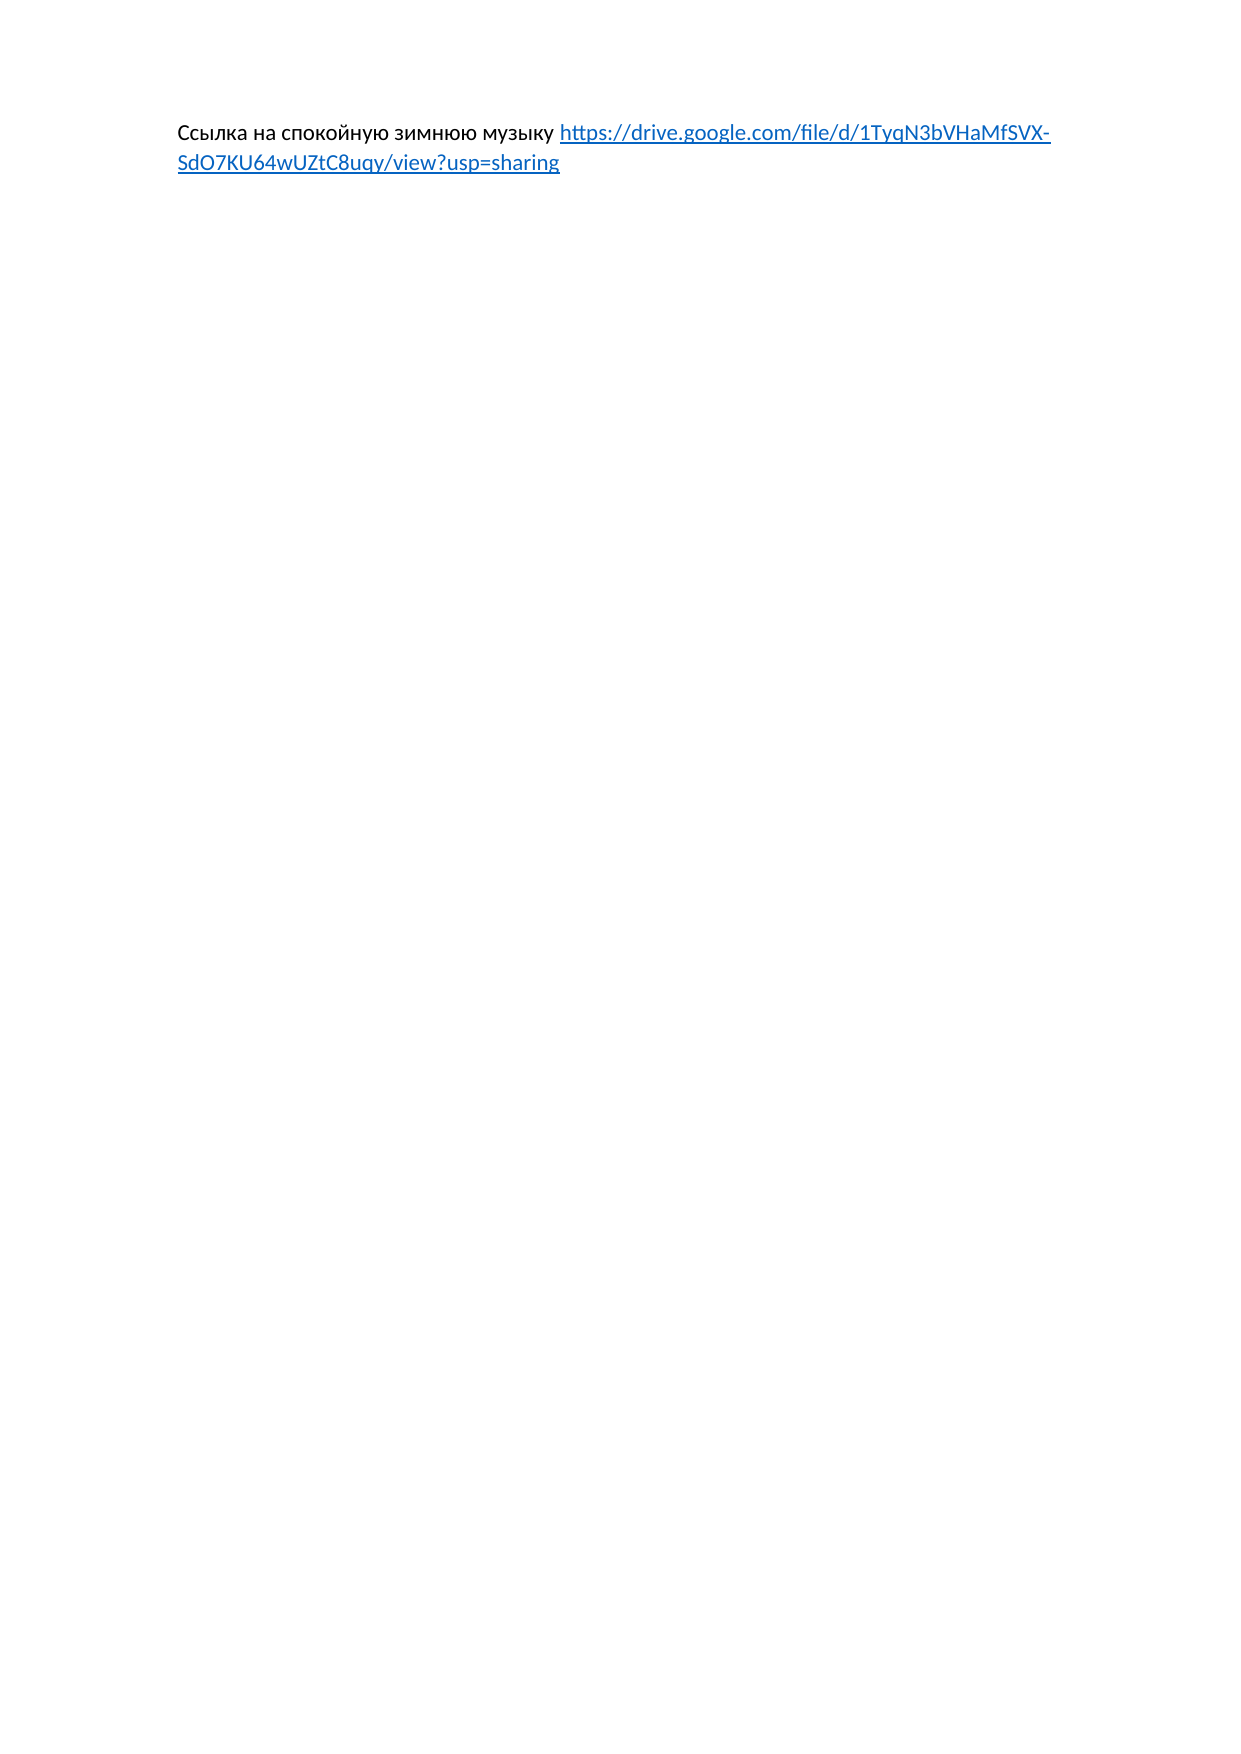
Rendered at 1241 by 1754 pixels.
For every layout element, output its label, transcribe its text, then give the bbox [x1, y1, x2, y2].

text Ссылка на спокойную зимнюю музыку https://drive.google.com/file/d/1TyqN3bVHaMfSVX-SdO7KU64wUZtC8uqy/view?usp=sharing [177, 118, 1152, 176]
